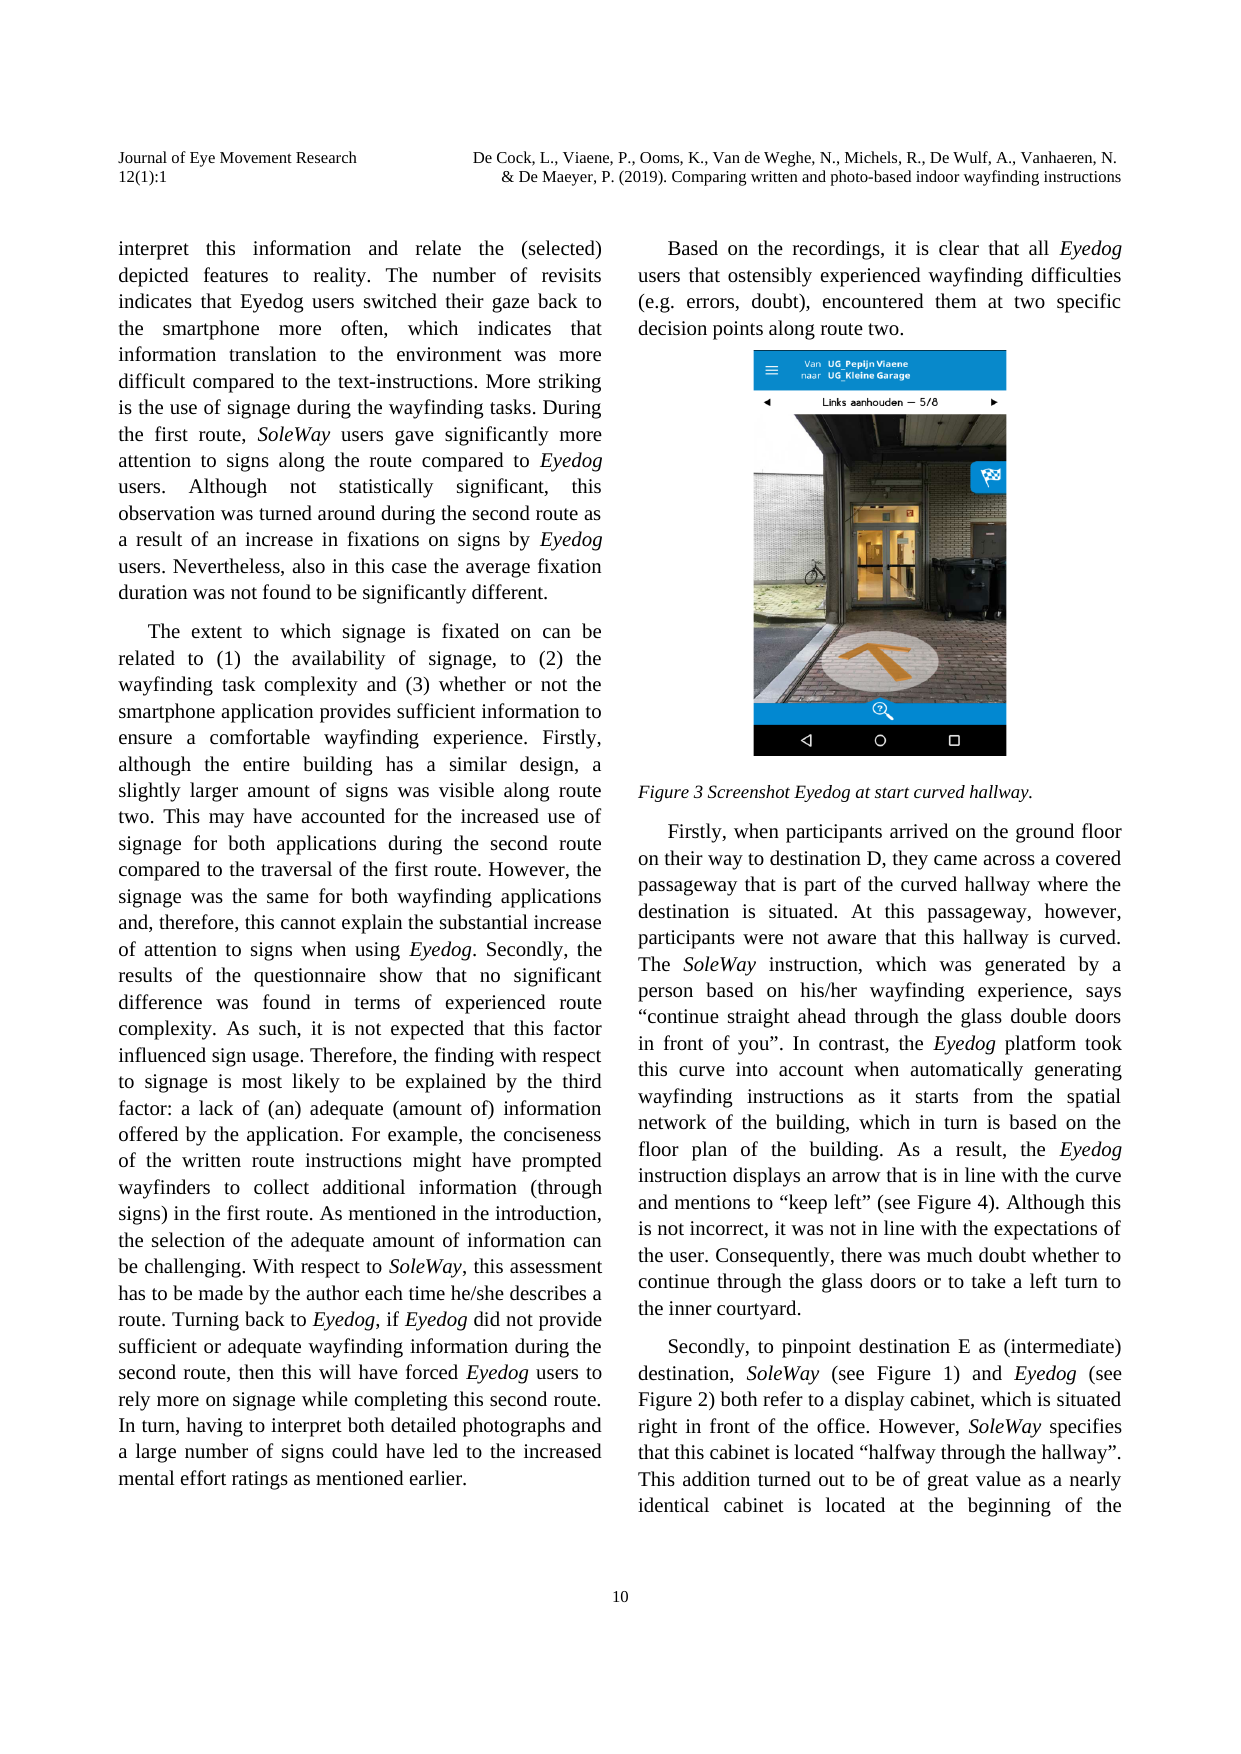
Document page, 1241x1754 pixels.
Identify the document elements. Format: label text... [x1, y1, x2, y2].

text The extent to which signage is fixated on can be related to (1) the availability of signage, to (2) the wayfinding task complexity and (3) whether or not the smartphone application provides sufficient information to ensure a comfortable wayfinding experience. Firstly, although the entire building has a similar design, a slightly larger amount of signs was visible along route two. This may have accounted for the increased use of signage for both applications during the second route compared to the traversal of the first route. However, the signage was the same for both wayfinding applications and, therefore, this cannot explain the substantial increase of attention to signs when using Eyedog. Secondly, the results of the questionnaire show that no significant difference was found in terms of experienced route complexity. As such, it is not expected that this factor influenced sign usage. Therefore, the finding with respect to signage is most likely to be explained by the third factor: a lack of (an) adequate (amount of) information offered by the application. For example, the conciseness of the written route instructions might have prompted wayfinders to collect additional information (through signs) in the first route. As mentioned in the introduction, the selection of the adequate amount of information can be challenging. With respect to SoleWay, this assessment has to be made by the author each time he/she describes a route. Turning back to Eyedog, if Eyedog did not provide sufficient or adequate wayfinding information during the second route, then this will have forced Eyedog users to rely more on signage while completing this second route. In turn, having to interpret both detailed photographs and a large number of signs could have led to the increased mental effort ratings as mentioned earlier. [118, 619, 602, 1490]
text Based on the recordings, it is clear that all Eyedog users that ostensibly experienced wayfinding difficulties (e.g. errors, doubt), encountered them at two specific decision points along route two. [638, 236, 1122, 340]
picture [753, 391, 1007, 756]
picture [856, 373, 867, 378]
text Figure 3 Screenshot Eyedog at start curved hallway. [638, 781, 1122, 803]
picture [858, 361, 867, 368]
text Firstly, when participants arrived on the ground floor on their way to destination D, they came across a covered passageway that is part of the curved hallway where the destination is situated. At this passageway, however, participants were not aware that this hallway is curved. The SoleWay instruction, which was generated by a person based on his/her wayfinding experience, says “continue straight ahead through the glass double doors in front of you”. In contrast, the Eyedog platform took this curve into account when automatically generating wayfinding instructions as it starts from the spatial network of the building, which in turn is based on the floor plan of the building. As a result, the Eyedog instruction displays an arrow that is in line with the curve and mentions to “keep left” (see Figure 4). Although this is not incorrect, it was not in line with the expectations of the user. Consequently, there was much doubt whether to continue through the glass doors or to take a left turn to the inner courtyard. [638, 819, 1122, 1319]
